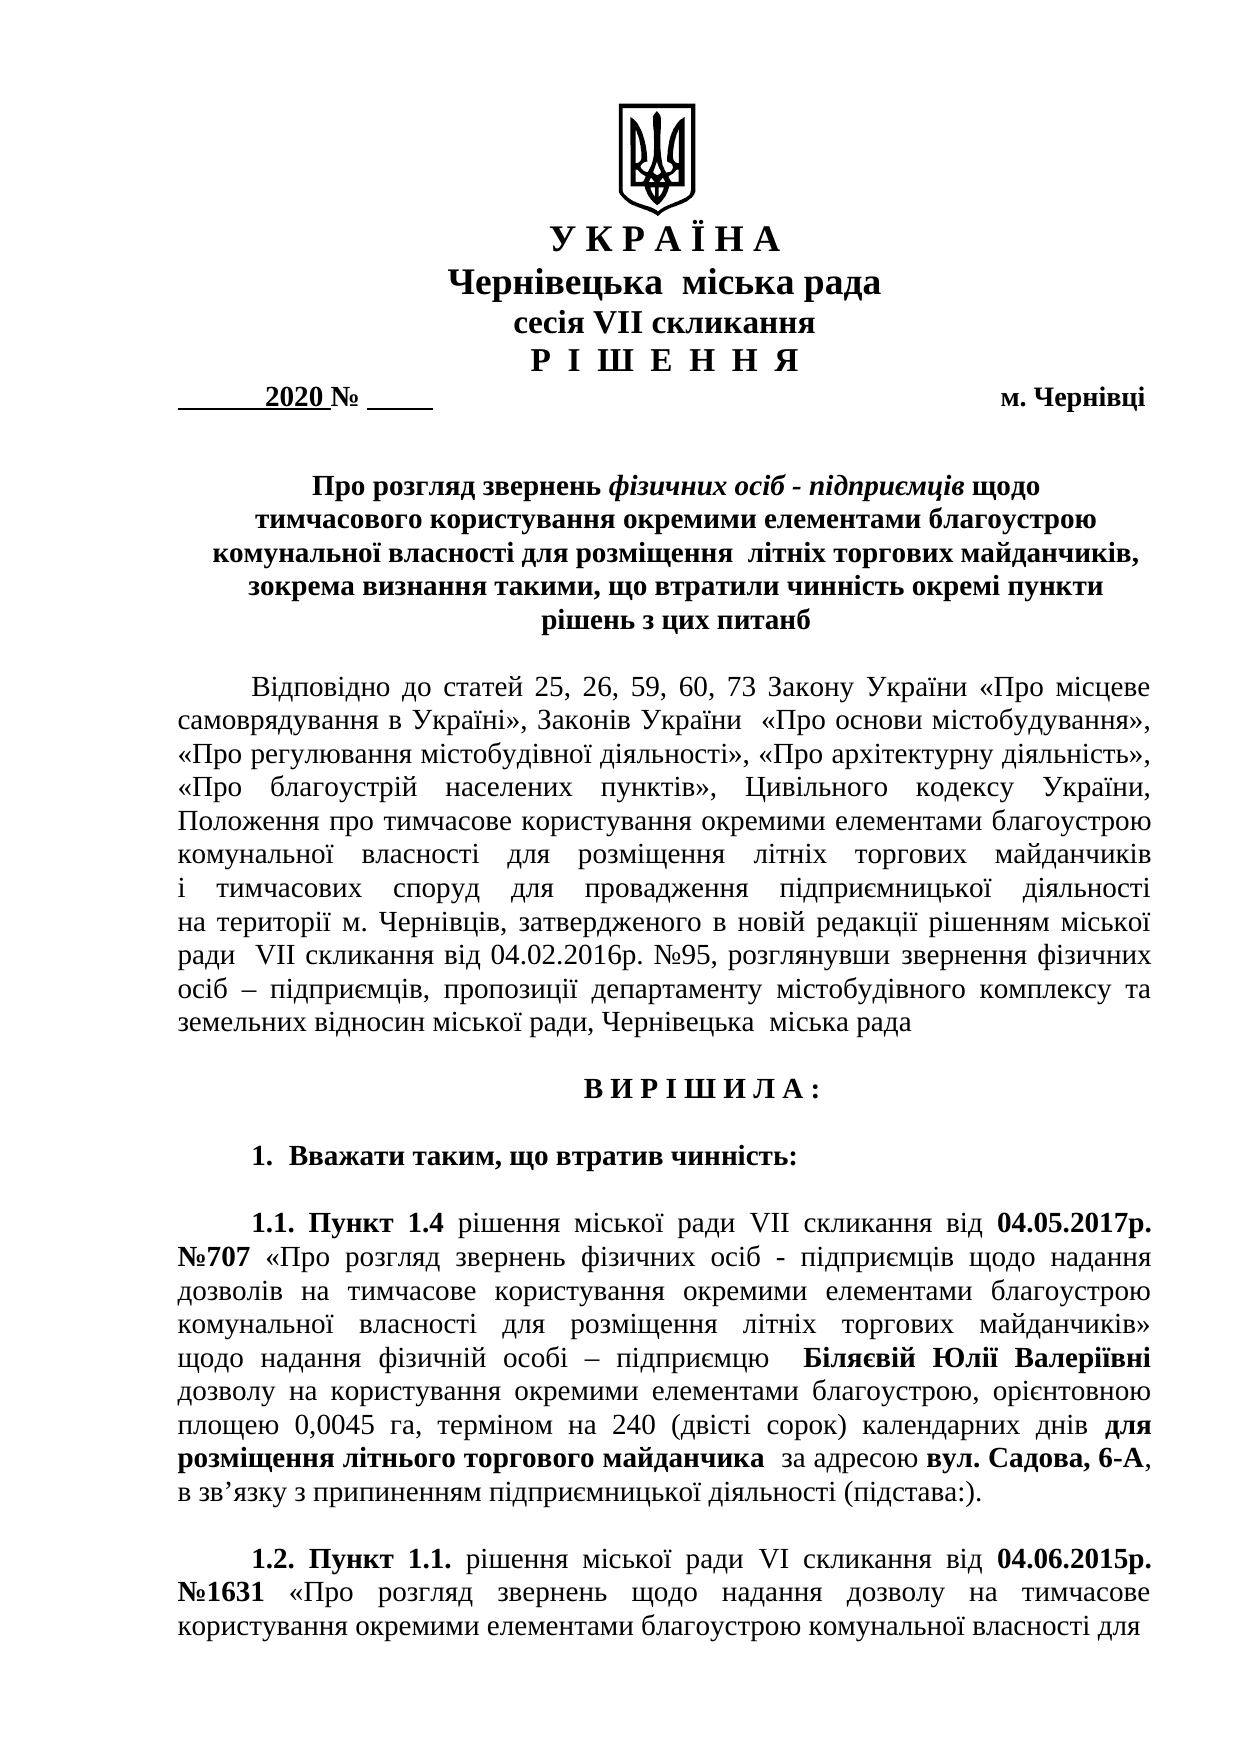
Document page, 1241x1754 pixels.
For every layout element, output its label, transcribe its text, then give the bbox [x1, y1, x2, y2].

text 1.1. Пункт 1.4 рішення міської ради VІІ скликання від 04.05.2017р. №707 «Про розгляд звернень фізичних осіб - підприємців щодо надання дозволів на тимчасове користування окремими елементами благоустрою комунальної власності для розміщення літніх торгових майданчиків» щодо надання фізичній особі – підприємцю Біляєвій Юлії Валеріївні дозволу на користування окремими елементами благоустрою, орієнтовною площею 0,0045 га, терміном на 240 (двісті сорок) календарних днів для розміщення літнього торгового майданчика за адресою вул. Садова, 6-А, в зв’язку з припиненням підприємницької діяльності (підстава:). [177, 1206, 1152, 1507]
list Вважати таким, що втратив чинність: [251, 1138, 1152, 1172]
text Відповідно до статей 25, 26, 59, 60, 73 Закону України «Про місцеве самоврядування в Україні», Законів України «Про основи містобудування», «Про регулювання містобудівної діяльності», «Про архітектурну діяльність», «Про благоустрій населених пунктів», Цивільного кодексу України, Положення про тимчасове користування окремими елементами благоустрою комунальної власності для розміщення літніх торгових майданчиків і тимчасових споруд для провадження підприємницької діяльності на території м. Чернівців, затвердженого в новій редакції рішенням міської ради VІI скликання від 04.02.2016р. №95, розглянувши звернення фізичних осіб – підприємців, пропозиції департаменту містобудівного комплексу та земельних відносин міської ради, Чернівецька міська рада [177, 669, 1152, 1038]
text В И Р І Ш И Л А : [177, 1071, 1152, 1105]
text 2020 № м. Чернівці [177, 379, 1152, 413]
text 1.2. Пункт 1.1. рішення міської ради VІ скликання від 04.06.2015р. №1631 «Про розгляд звернень щодо надання дозволу на тимчасове користування окремими елементами благоустрою комунальної власності для [177, 1541, 1152, 1642]
table_header Про розгляд звернень фізичних осіб - підприємців щодо тимчасового користування окремими елементами благоустрою комунальної власності для розміщення літніх торгових майданчиків, зокрема визнання такими, що втратили чинність окремі пункти рішень з цих питанб [189, 434, 1163, 635]
text Чернівецька міська рада [177, 259, 1152, 302]
subtitle Р І Ш Е Н Н Я [177, 341, 1152, 379]
text У К Р А Ї Н А [177, 216, 1152, 259]
text сесія VІІ скликання [177, 302, 1152, 341]
